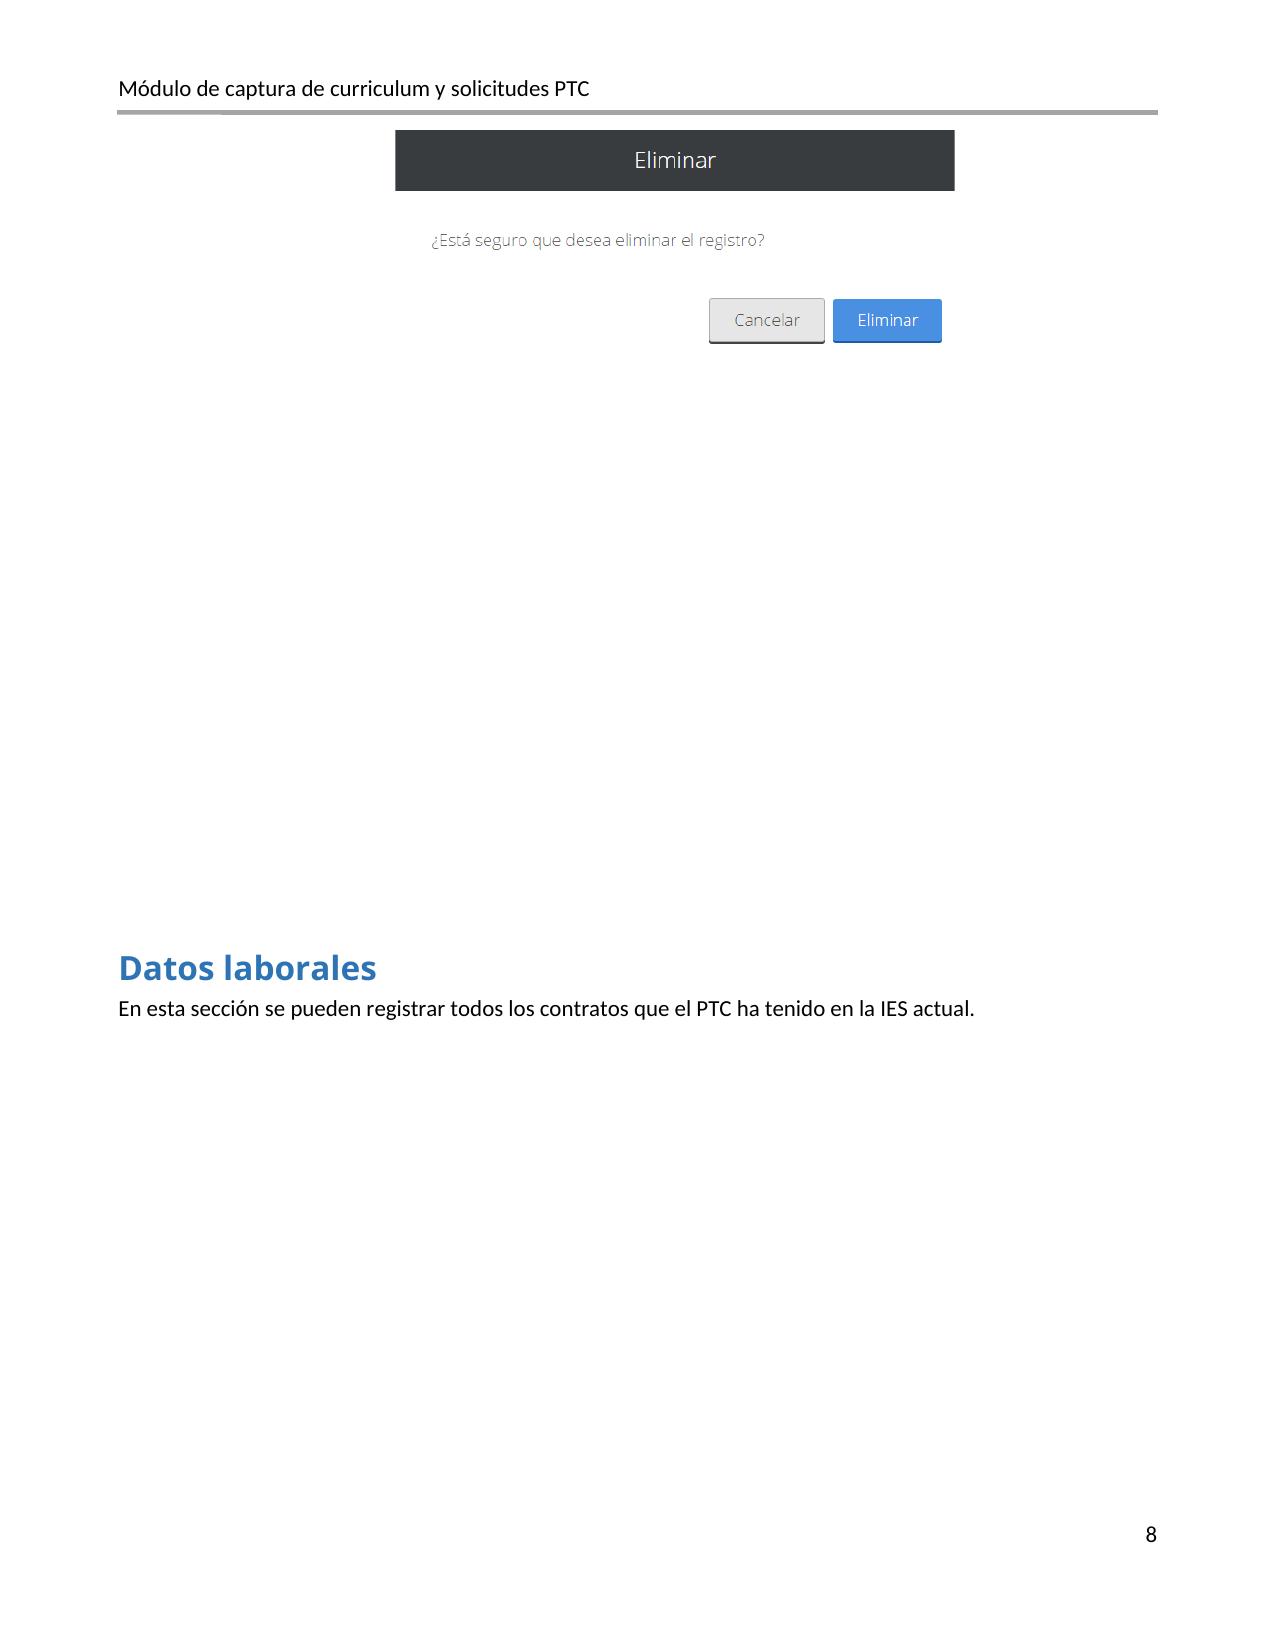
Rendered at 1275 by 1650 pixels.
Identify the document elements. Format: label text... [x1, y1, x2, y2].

picture [395, 130, 955, 356]
subtitle Datos laborales [118, 945, 1157, 991]
text En esta sección se pueden registrar todos los contratos que el PTC ha tenido en la IES actual. [118, 994, 1157, 1022]
